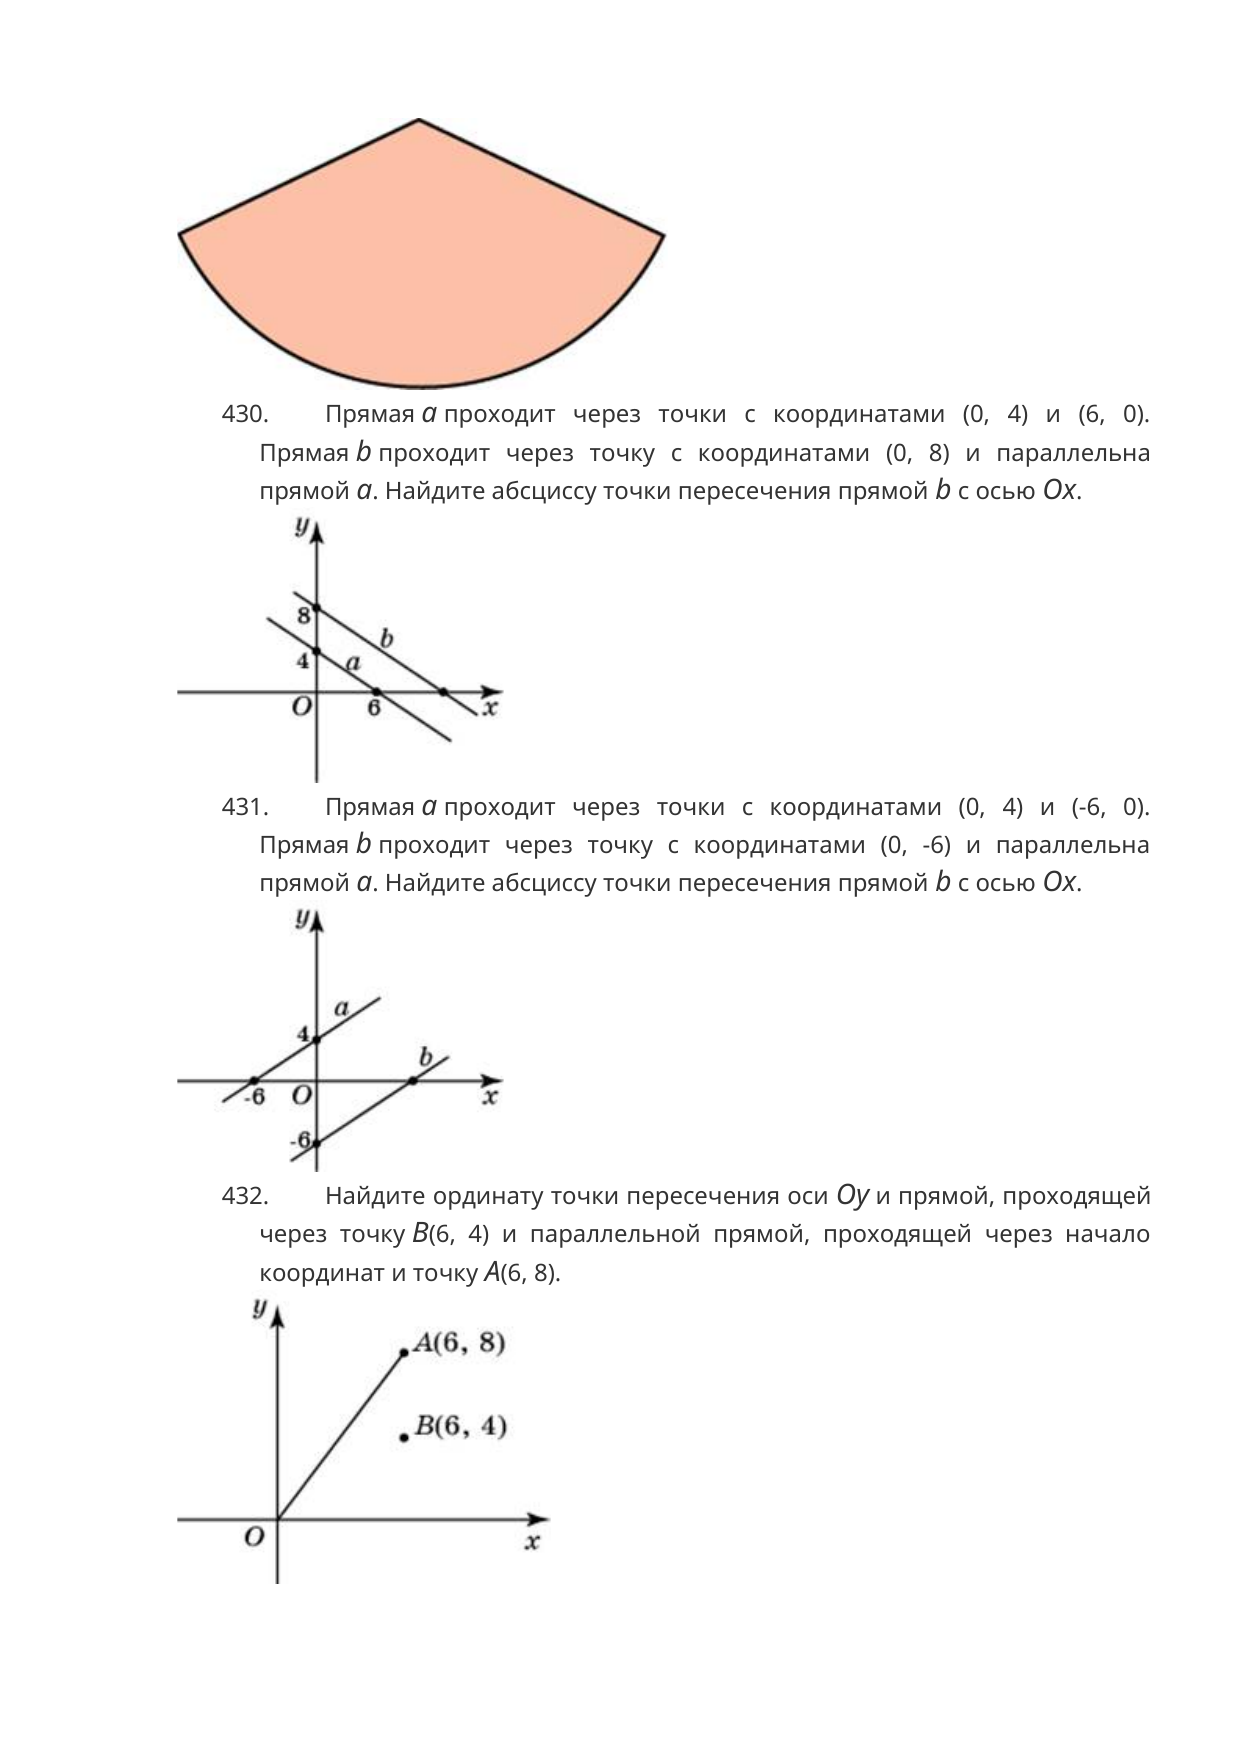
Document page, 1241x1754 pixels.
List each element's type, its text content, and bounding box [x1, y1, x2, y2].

picture [177, 118, 668, 390]
list Прямая a проходит через точки с координатами (0, 4) и (-6, 0). Прямая b проходит через точку с координатами (0, -6) и параллельна прямой a. Найдите абсциссу точки пересечения прямой b с осью Ox. [222, 785, 1152, 900]
picture [177, 1289, 551, 1584]
list Найдите ординату точки пересечения оси Oy и прямой, проходящей через точку B(6, 4) и параллельной прямой, проходящей через начало координат и точку A(6, 8). [222, 1174, 1152, 1289]
list Прямая a проходит через точки с координатами (0, 4) и (6, 0). Прямая b проходит через точку с координатами (0, 8) и параллельна прямой a. Найдите абсциссу точки пересечения прямой b с осью Ox. [222, 392, 1152, 507]
picture [177, 507, 504, 783]
picture [177, 900, 504, 1172]
